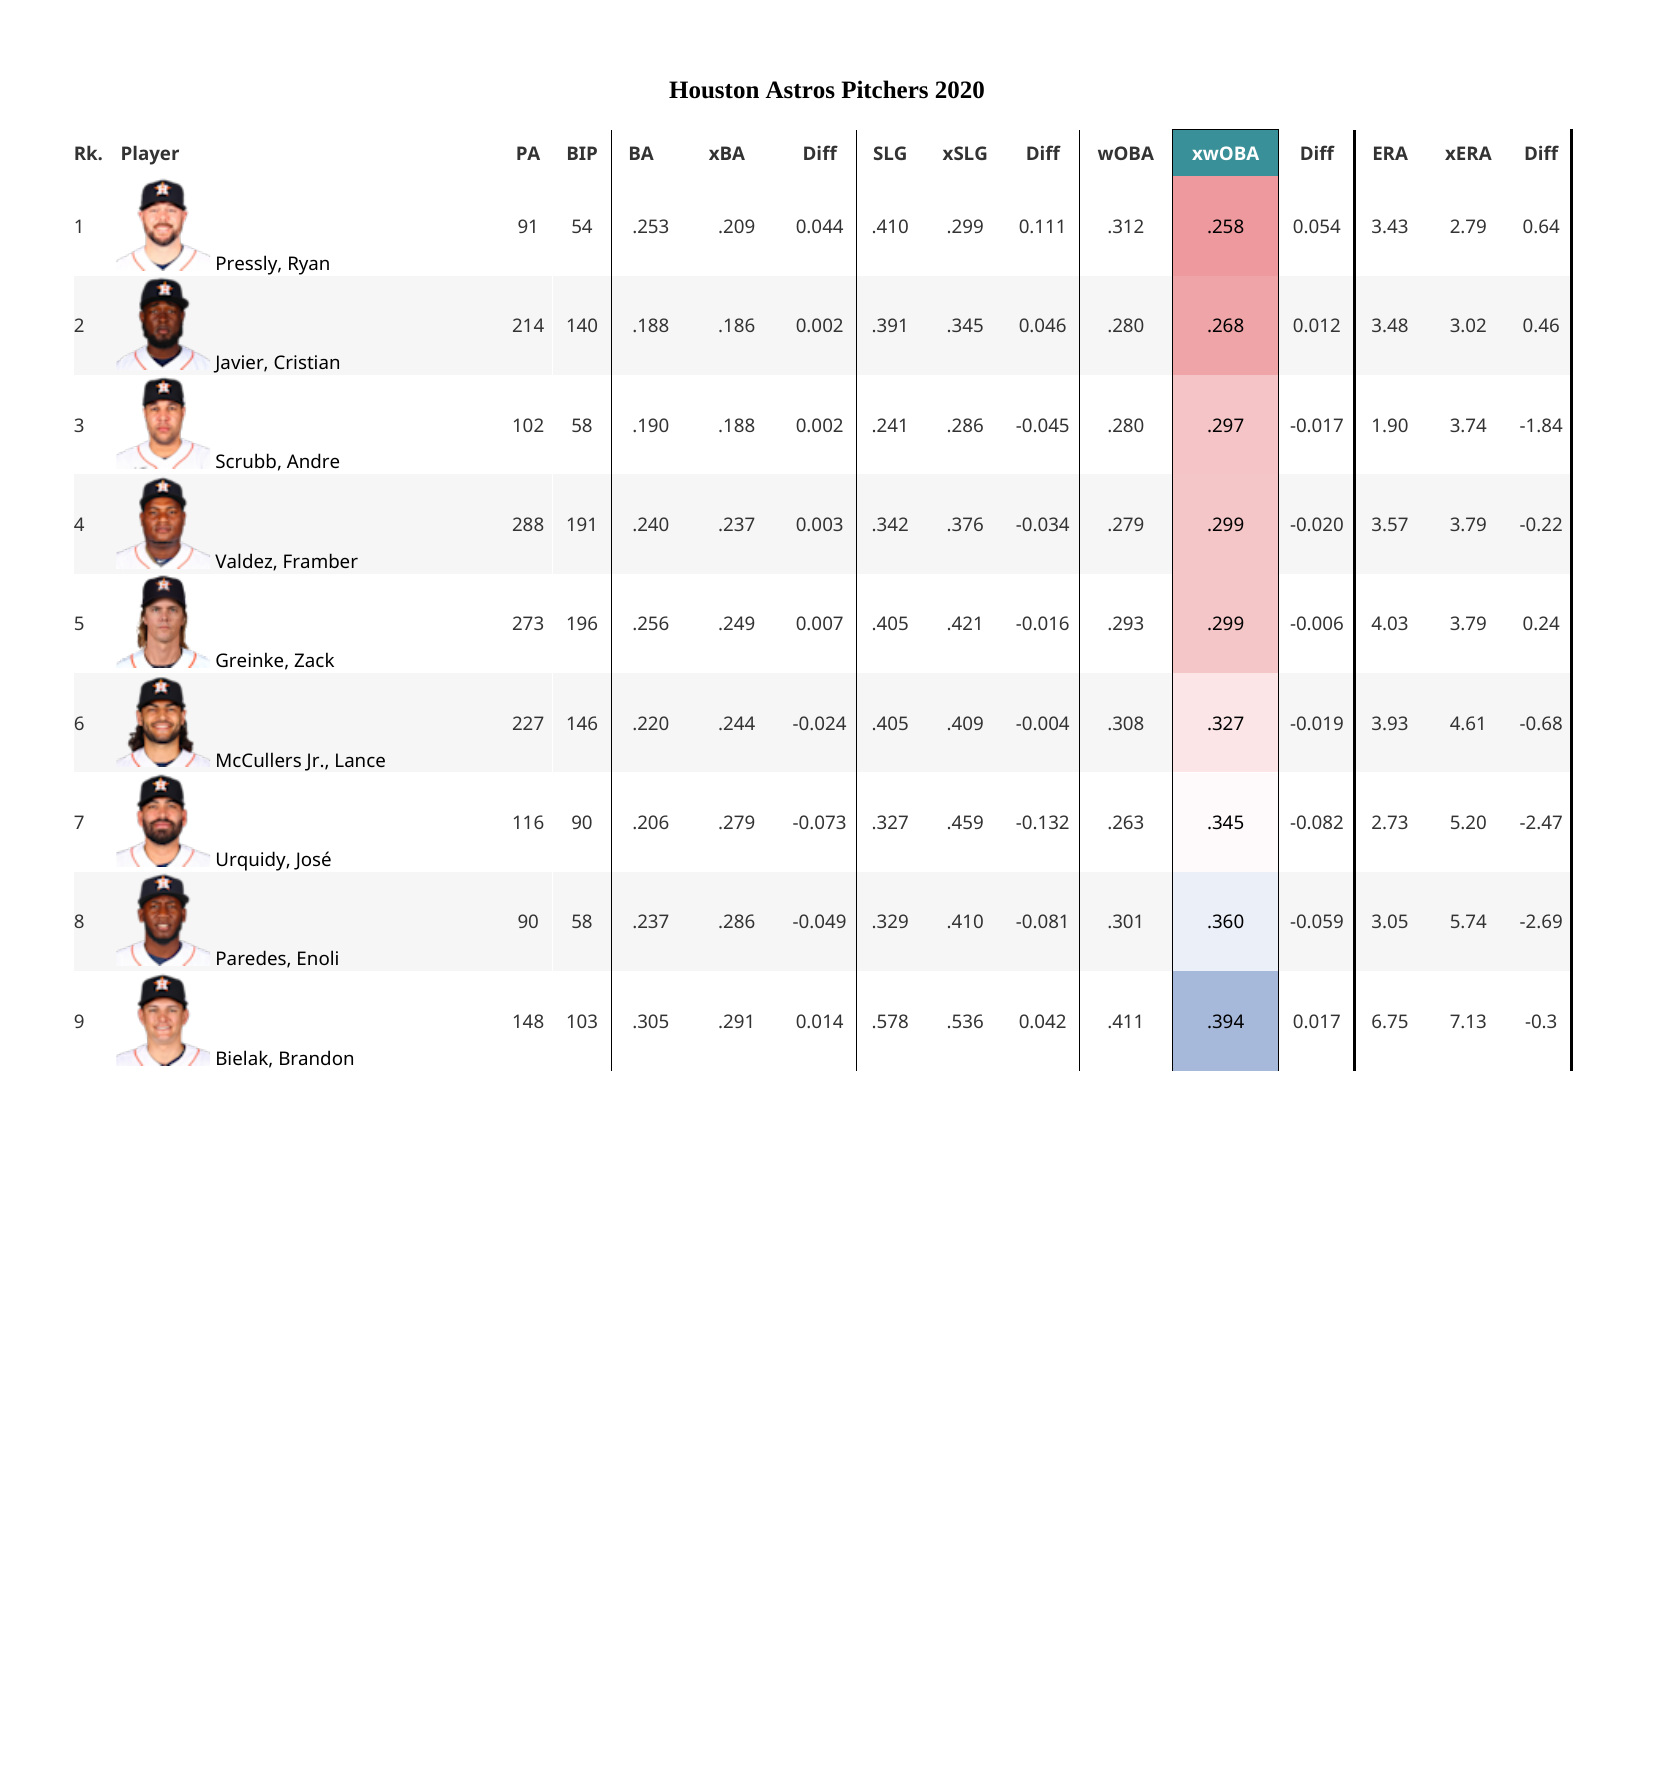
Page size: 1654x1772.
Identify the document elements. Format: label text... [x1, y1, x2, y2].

table_cell -0.020 [1279, 474, 1353, 574]
table_cell .312 [1080, 176, 1172, 276]
table_cell .293 [1080, 574, 1172, 673]
table_cell .286 [924, 375, 1006, 474]
table_cell .279 [690, 773, 783, 872]
table_cell .409 [924, 673, 1006, 772]
table_cell -0.3 [1511, 971, 1570, 1071]
table_cell 288 [503, 474, 552, 574]
table_cell .360 [1173, 872, 1278, 971]
table_cell .280 [1080, 276, 1172, 375]
table_cell .256 [612, 574, 690, 673]
table_cell 0.054 [1279, 176, 1353, 276]
table_cell -0.22 [1511, 474, 1570, 574]
table_cell Paredes, Enoli [116, 872, 503, 971]
table_cell 140 [553, 276, 611, 375]
table_cell 4.03 [1356, 574, 1425, 673]
table_cell 0.64 [1511, 176, 1570, 276]
table_cell .391 [857, 276, 924, 375]
table_cell -0.049 [783, 872, 856, 971]
table_cell 7.13 [1425, 971, 1511, 1071]
table_cell 91 [503, 176, 552, 276]
table_cell -2.47 [1511, 773, 1570, 872]
table_cell 1.90 [1356, 375, 1425, 474]
table_cell .286 [690, 872, 783, 971]
table_header xBA [690, 129, 783, 176]
table_cell 3.74 [1425, 375, 1511, 474]
table_cell 6 [74, 673, 116, 772]
table_cell .327 [857, 773, 924, 872]
picture [116, 375, 211, 469]
table_cell 3.43 [1356, 176, 1425, 276]
table_cell 7 [74, 773, 116, 872]
table_cell 214 [503, 276, 552, 375]
table_cell 4 [74, 474, 116, 574]
table_cell 6.75 [1356, 971, 1425, 1071]
table_header Diff [1511, 129, 1570, 176]
table_cell .536 [924, 971, 1006, 1071]
table_cell -0.059 [1279, 872, 1353, 971]
table_cell -0.034 [1006, 474, 1079, 574]
table_cell 227 [503, 673, 552, 772]
table_cell -0.132 [1006, 773, 1079, 872]
table_cell .410 [857, 176, 924, 276]
table_cell .459 [924, 773, 1006, 872]
table_cell 196 [553, 574, 611, 673]
table_cell 0.046 [1006, 276, 1079, 375]
table_cell .301 [1080, 872, 1172, 971]
table_cell 0.46 [1511, 276, 1570, 375]
table_cell .345 [924, 276, 1006, 375]
table_cell -0.004 [1006, 673, 1079, 772]
table_cell .299 [924, 176, 1006, 276]
table_cell .327 [1173, 673, 1278, 772]
table_cell .240 [612, 474, 690, 574]
table_cell 0.044 [783, 176, 856, 276]
table_cell .263 [1080, 773, 1172, 872]
table_cell .299 [1173, 474, 1278, 574]
table_cell Valdez, Framber [116, 474, 503, 574]
picture [116, 673, 211, 767]
table_cell .329 [857, 872, 924, 971]
table_cell .244 [690, 673, 783, 772]
table_cell .280 [1080, 375, 1172, 474]
table_cell .206 [612, 773, 690, 872]
table_cell .299 [1173, 574, 1278, 673]
table_cell .241 [857, 375, 924, 474]
table_cell 0.017 [1279, 971, 1353, 1071]
table_cell -0.081 [1006, 872, 1079, 971]
table_header xwOBA [1173, 130, 1278, 176]
table_cell 58 [553, 872, 611, 971]
table_cell 3 [74, 375, 116, 474]
table_cell Javier, Cristian [116, 276, 503, 375]
table_cell .308 [1080, 673, 1172, 772]
picture [116, 176, 211, 271]
table_cell Scrubb, Andre [116, 375, 503, 474]
table_cell -0.017 [1279, 375, 1353, 474]
table_cell 273 [503, 574, 552, 673]
text Houston Astros Pitchers 2020 [75, 75, 1578, 104]
table_cell 0.014 [783, 971, 856, 1071]
table_header BA [611, 129, 690, 176]
table_cell 3.57 [1356, 474, 1425, 574]
table_cell 4.61 [1425, 673, 1511, 772]
table_cell -0.082 [1279, 773, 1353, 872]
table_cell .376 [924, 474, 1006, 574]
table_cell .249 [690, 574, 783, 673]
table_cell .220 [612, 673, 690, 772]
table_cell Bielak, Brandon [116, 971, 503, 1071]
table_cell 5 [74, 574, 116, 673]
table_cell 3.02 [1425, 276, 1511, 375]
table_cell -2.69 [1511, 872, 1570, 971]
table_cell 191 [553, 474, 611, 574]
table_cell 5.74 [1425, 872, 1511, 971]
picture [116, 573, 211, 668]
table_header SLG [856, 129, 924, 176]
table_cell .186 [690, 276, 783, 375]
table_cell 2.73 [1356, 773, 1425, 872]
table_cell 3.05 [1356, 872, 1425, 971]
table_cell 2.79 [1425, 176, 1511, 276]
table_cell 90 [553, 773, 611, 872]
picture [116, 474, 211, 569]
table_cell 90 [503, 872, 552, 971]
table_cell 3.79 [1425, 474, 1511, 574]
table_cell 102 [503, 375, 552, 474]
table_cell 1 [74, 176, 116, 276]
table_header PA [503, 129, 552, 176]
table_cell 103 [553, 971, 611, 1071]
table_cell .253 [612, 176, 690, 276]
table_cell .421 [924, 574, 1006, 673]
table_cell 0.042 [1006, 971, 1079, 1071]
table_cell -0.68 [1511, 673, 1570, 772]
table_cell .279 [1080, 474, 1172, 574]
picture [116, 275, 211, 370]
table_cell 58 [553, 375, 611, 474]
table_cell .405 [857, 673, 924, 772]
table_cell 0.111 [1006, 176, 1079, 276]
table_cell 3.79 [1425, 574, 1511, 673]
table_header wOBA [1079, 129, 1172, 176]
table_header BIP [553, 129, 611, 176]
table_cell .342 [857, 474, 924, 574]
table_header xERA [1425, 129, 1511, 176]
table_cell Urquidy, José [116, 773, 503, 872]
table_cell .291 [690, 971, 783, 1071]
table_cell .188 [612, 276, 690, 375]
table_cell -0.016 [1006, 574, 1079, 673]
table_cell 3.93 [1356, 673, 1425, 772]
table_cell -1.84 [1511, 375, 1570, 474]
picture [116, 971, 211, 1066]
table_cell .410 [924, 872, 1006, 971]
table_cell McCullers Jr., Lance [116, 673, 503, 772]
table_cell 148 [503, 971, 552, 1071]
table_cell .268 [1173, 276, 1278, 375]
table_cell 8 [74, 872, 116, 971]
table_cell .188 [690, 375, 783, 474]
table_header Diff [783, 129, 856, 176]
table_cell 2 [74, 276, 116, 375]
table_cell .405 [857, 574, 924, 673]
table_cell .411 [1080, 971, 1172, 1071]
table_cell -0.045 [1006, 375, 1079, 474]
table_cell 9 [74, 971, 116, 1071]
table_cell .394 [1173, 971, 1278, 1071]
table_header Diff [1279, 129, 1354, 176]
table_cell 0.002 [783, 276, 856, 375]
table_cell .578 [857, 971, 924, 1071]
table_cell 0.24 [1511, 574, 1570, 673]
table_header Rk. [74, 129, 116, 176]
table_cell .258 [1173, 176, 1278, 276]
table_cell Greinke, Zack [116, 574, 503, 673]
table_cell .305 [612, 971, 690, 1071]
table_cell 54 [553, 176, 611, 276]
table_cell .237 [612, 872, 690, 971]
table_header Diff [1006, 129, 1079, 176]
table_header ERA [1354, 129, 1425, 176]
table_cell -0.073 [783, 773, 856, 872]
table_cell 116 [503, 773, 552, 872]
table_cell 0.003 [783, 474, 856, 574]
table_cell -0.006 [1279, 574, 1353, 673]
picture [116, 871, 211, 966]
table_cell 3.48 [1356, 276, 1425, 375]
table_cell 0.012 [1279, 276, 1353, 375]
table_cell .190 [612, 375, 690, 474]
table_cell 0.007 [783, 574, 856, 673]
table_cell -0.019 [1279, 673, 1353, 772]
table_cell 146 [553, 673, 611, 772]
table_cell .237 [690, 474, 783, 574]
picture [116, 772, 211, 867]
table_cell 0.002 [783, 375, 856, 474]
table_cell .345 [1173, 773, 1278, 872]
table_cell .209 [690, 176, 783, 276]
table_cell 5.20 [1425, 773, 1511, 872]
table_cell .297 [1173, 375, 1278, 474]
table_header xSLG [924, 129, 1006, 176]
table_cell -0.024 [783, 673, 856, 772]
table_header Player [116, 129, 503, 176]
table_cell Pressly, Ryan [116, 176, 503, 276]
